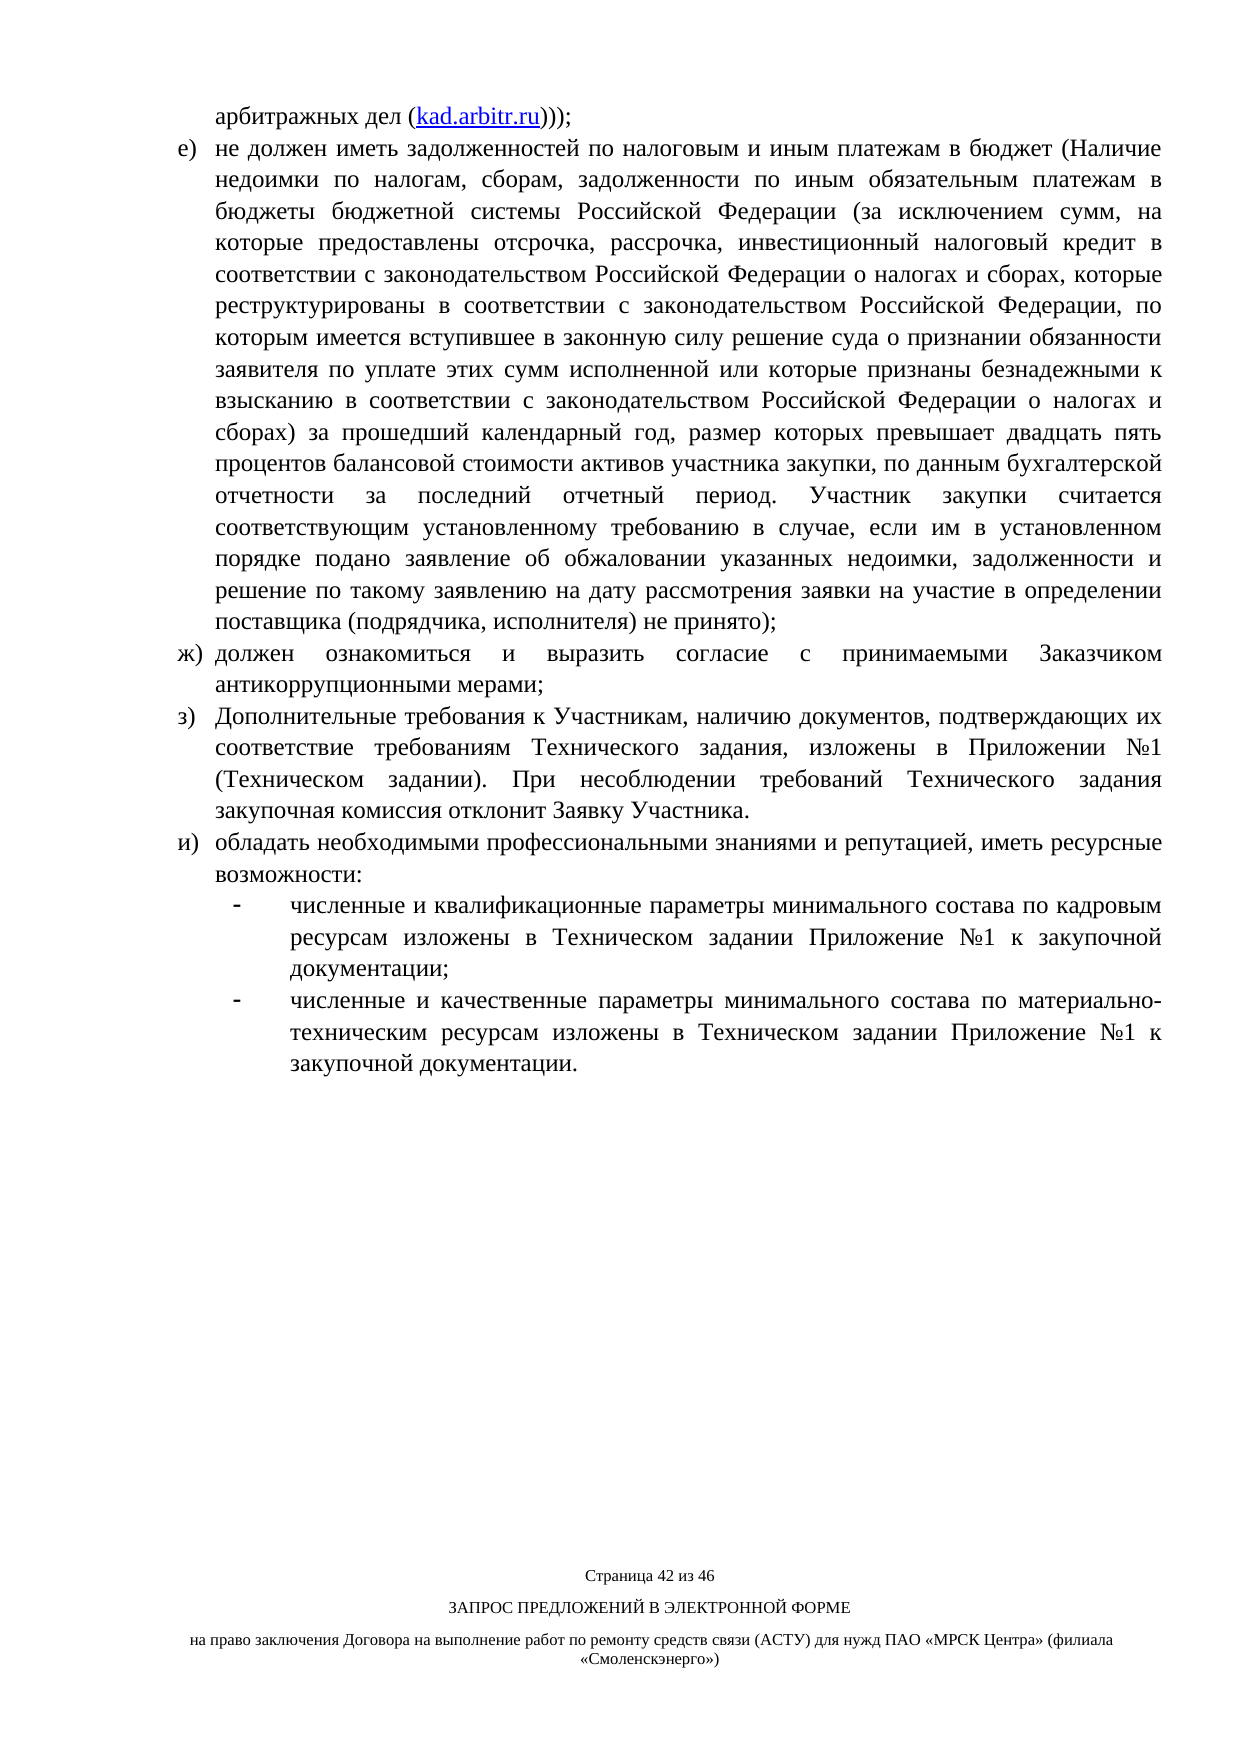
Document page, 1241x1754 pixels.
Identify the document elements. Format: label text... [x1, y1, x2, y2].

list численные и качественные параметры минимального состава по материально-техническим ресурсам изложены в Техническом задании Приложение №1 к закупочной документации. [233, 985, 1163, 1077]
list Дополнительные требования к Участникам, наличию документов, подтверждающих их соответствие требованиям Технического задания, изложены в Приложении №1 (Техническом задании). При несоблюдении требований Технического задания закупочная комиссия отклонит Заявку Участника. [177, 701, 1163, 824]
list обладать необходимыми профессиональными знаниями и репутацией, иметь ресурсные возможности: [177, 827, 1163, 887]
list не должен иметь задолженностей по налоговым и иным платежам в бюджет (Наличие недоимки по налогам, сборам, задолженности по иным обязательным платежам в бюджеты бюджетной системы Российской Федерации (за исключением сумм, на которые предоставлены отсрочка, рассрочка, инвестиционный налоговый кредит в соответствии с законодательством Российской Федерации о налогах и сборах, которые реструктурированы в соответствии с законодательством Российской Федерации, по которым имеется вступившее в законную силу решение суда о признании обязанности заявителя по уплате этих сумм исполненной или которые признаны безнадежными к взысканию в соответствии с законодательством Российской Федерации о налогах и сборах) за прошедший календарный год, размер которых превышает двадцать пять процентов балансовой стоимости активов участника закупки, по данным бухгалтерской отчетности за последний отчетный период. Участник закупки считается соответствующим установленному требованию в случае, если им в установленном порядке подано заявление об обжаловании указанных недоимки, задолженности и решение по такому заявлению на дату рассмотрения заявки на участие в определении поставщика (подрядчика, исполнителя) не принято); [177, 133, 1163, 635]
list должен ознакомиться и выразить согласие с принимаемыми Заказчиком антикоррупционными мерами; [177, 638, 1163, 698]
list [177, 101, 1163, 130]
list численные и квалификационные параметры минимального состава по кадровым ресурсам изложены в Техническом задании Приложение №1 к закупочной документации; [233, 890, 1163, 982]
